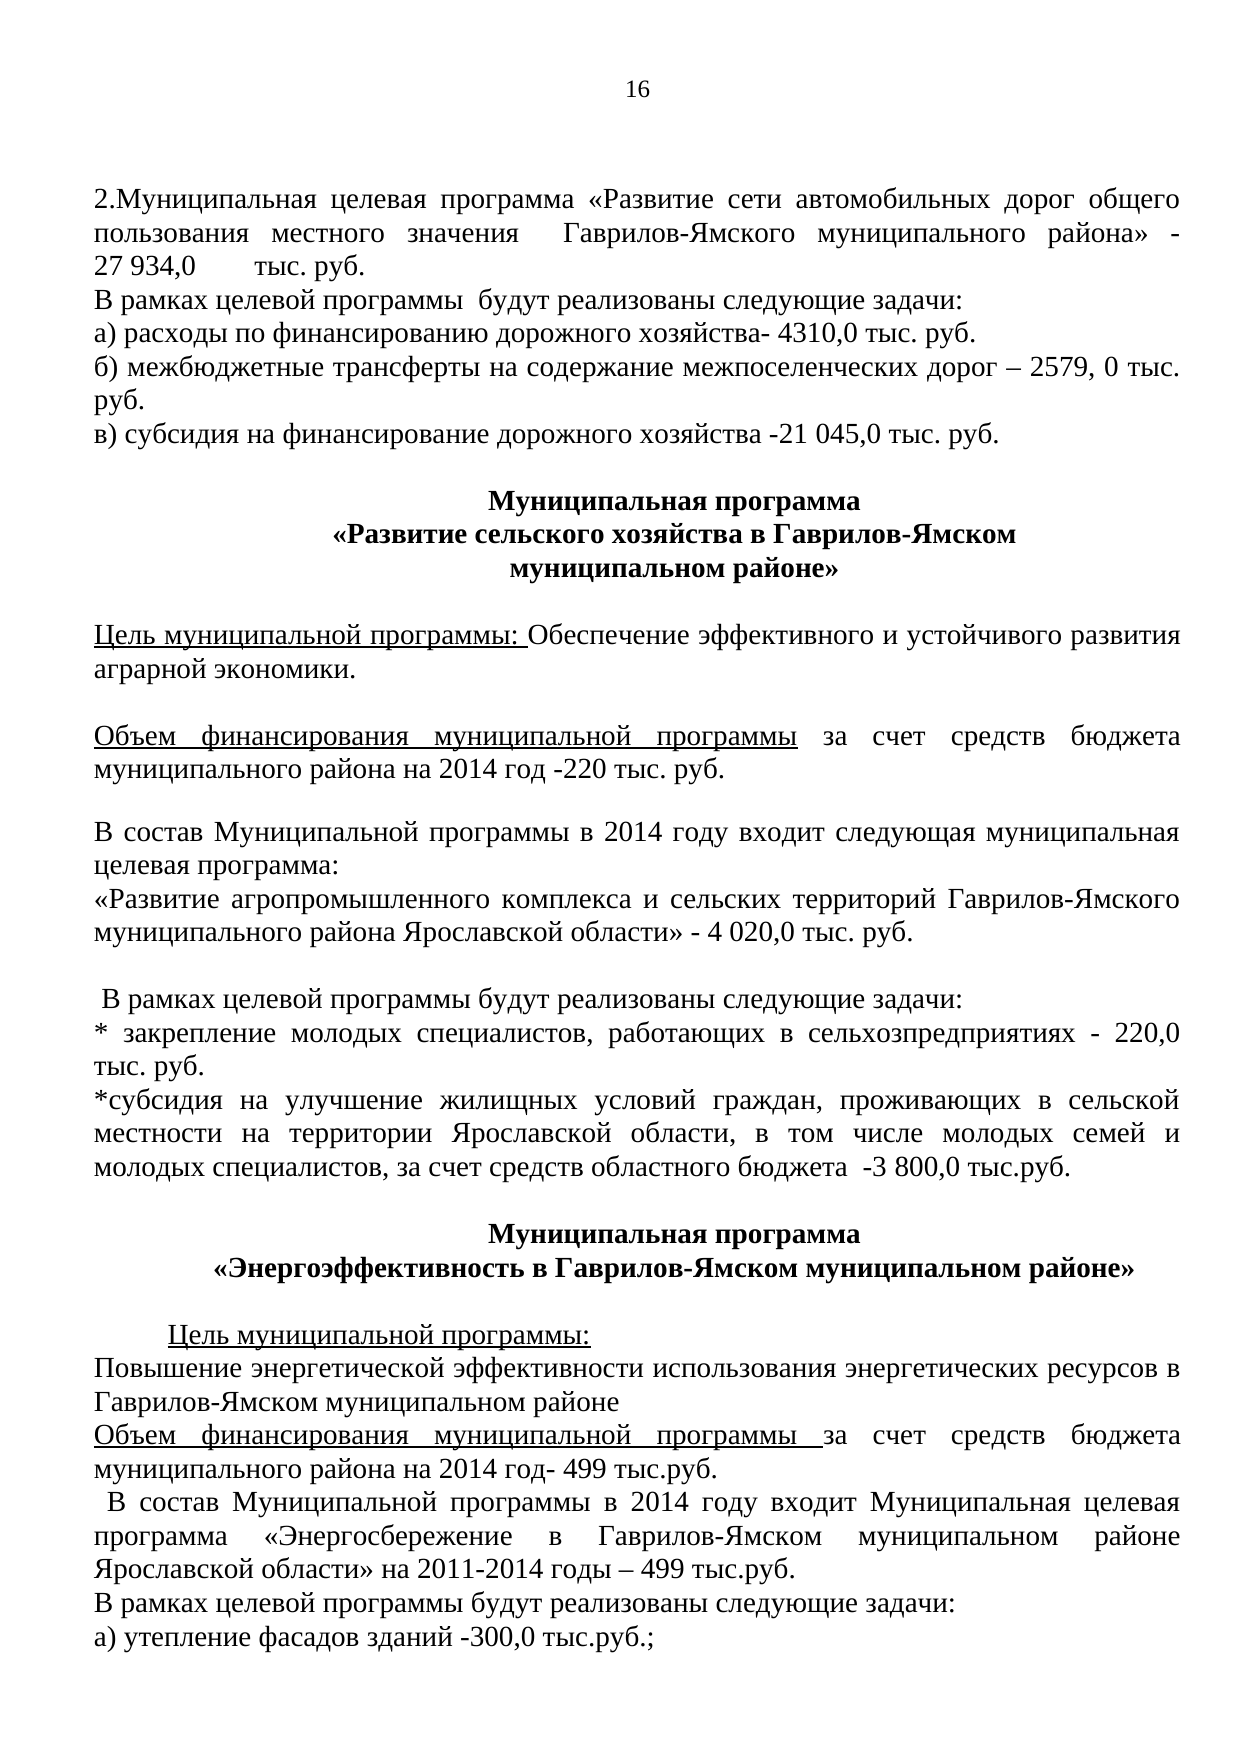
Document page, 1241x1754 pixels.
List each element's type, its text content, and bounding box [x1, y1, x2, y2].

text * закрепление молодых специалистов, работающих в сельхозпредприятиях - 220,0 тыс. руб. [94, 1015, 1181, 1082]
text Муниципальная программа [94, 1216, 1181, 1250]
text а) утепление фасадов зданий -300,0 тыс.руб.; [94, 1619, 1181, 1652]
text Цель муниципальной программы: [94, 1317, 1181, 1350]
text Муниципальная программа [94, 483, 1181, 517]
text Объем финансирования муниципальной программы за счет средств бюджета муниципального района на 2014 год -220 тыс. руб. [94, 718, 1181, 785]
text 2.Муниципальная целевая программа «Развитие сети автомобильных дорог общего пользования местного значения Гаврилов-Ямского муниципального района» - 27 934,0 тыс. руб. [94, 181, 1181, 282]
text «Развитие агропромышленного комплекса и сельских территорий Гаврилов-Ямского муниципального района Ярославской области» - 4 020,0 тыс. руб. [94, 881, 1181, 948]
text В состав Муниципальной программы в 2014 году входит следующая муниципальная целевая программа: [94, 814, 1181, 881]
text В рамках целевой программы будут реализованы следующие задачи: [94, 1585, 1181, 1619]
text В состав Муниципальной программы в 2014 году входит Муниципальная целевая программа «Энергосбережение в Гаврилов-Ямском муниципальном районе Ярославской области» на 2011-2014 годы – 499 тыс.руб. [94, 1484, 1181, 1585]
text В рамках целевой программы будут реализованы следующие задачи: [94, 282, 1181, 315]
text В рамках целевой программы будут реализованы следующие задачи: [94, 981, 1181, 1015]
text Повышение энергетической эффективности использования энергетических ресурсов в Гаврилов-Ямском муниципальном районе [94, 1350, 1181, 1417]
text а) расходы по финансированию дорожного хозяйства- 4310,0 тыс. руб. [94, 315, 1181, 349]
text «Энергоэффективность в Гаврилов-Ямском муниципальном районе» [94, 1250, 1181, 1283]
text «Развитие сельского хозяйства в Гаврилов-Ямском [94, 517, 1181, 550]
text б) межбюджетные трансферты на содержание межпоселенческих дорог – 2579, 0 тыс. руб. [94, 349, 1181, 416]
text Цель муниципальной программы: Обеспечение эффективного и устойчивого развития аграрной экономики. [94, 617, 1181, 684]
text муниципальном районе» [94, 550, 1181, 584]
text в) субсидия на финансирование дорожного хозяйства -21 045,0 тыс. руб. [94, 416, 1181, 449]
text *субсидия на улучшение жилищных условий граждан, проживающих в сельской местности на территории Ярославской области, в том числе молодых семей и молодых специалистов, за счет средств областного бюджета -3 800,0 тыс.руб. [94, 1082, 1181, 1183]
text Объем финансирования муниципальной программы за счет средств бюджета муниципального района на 2014 год- 499 тыс.руб. [94, 1417, 1181, 1484]
